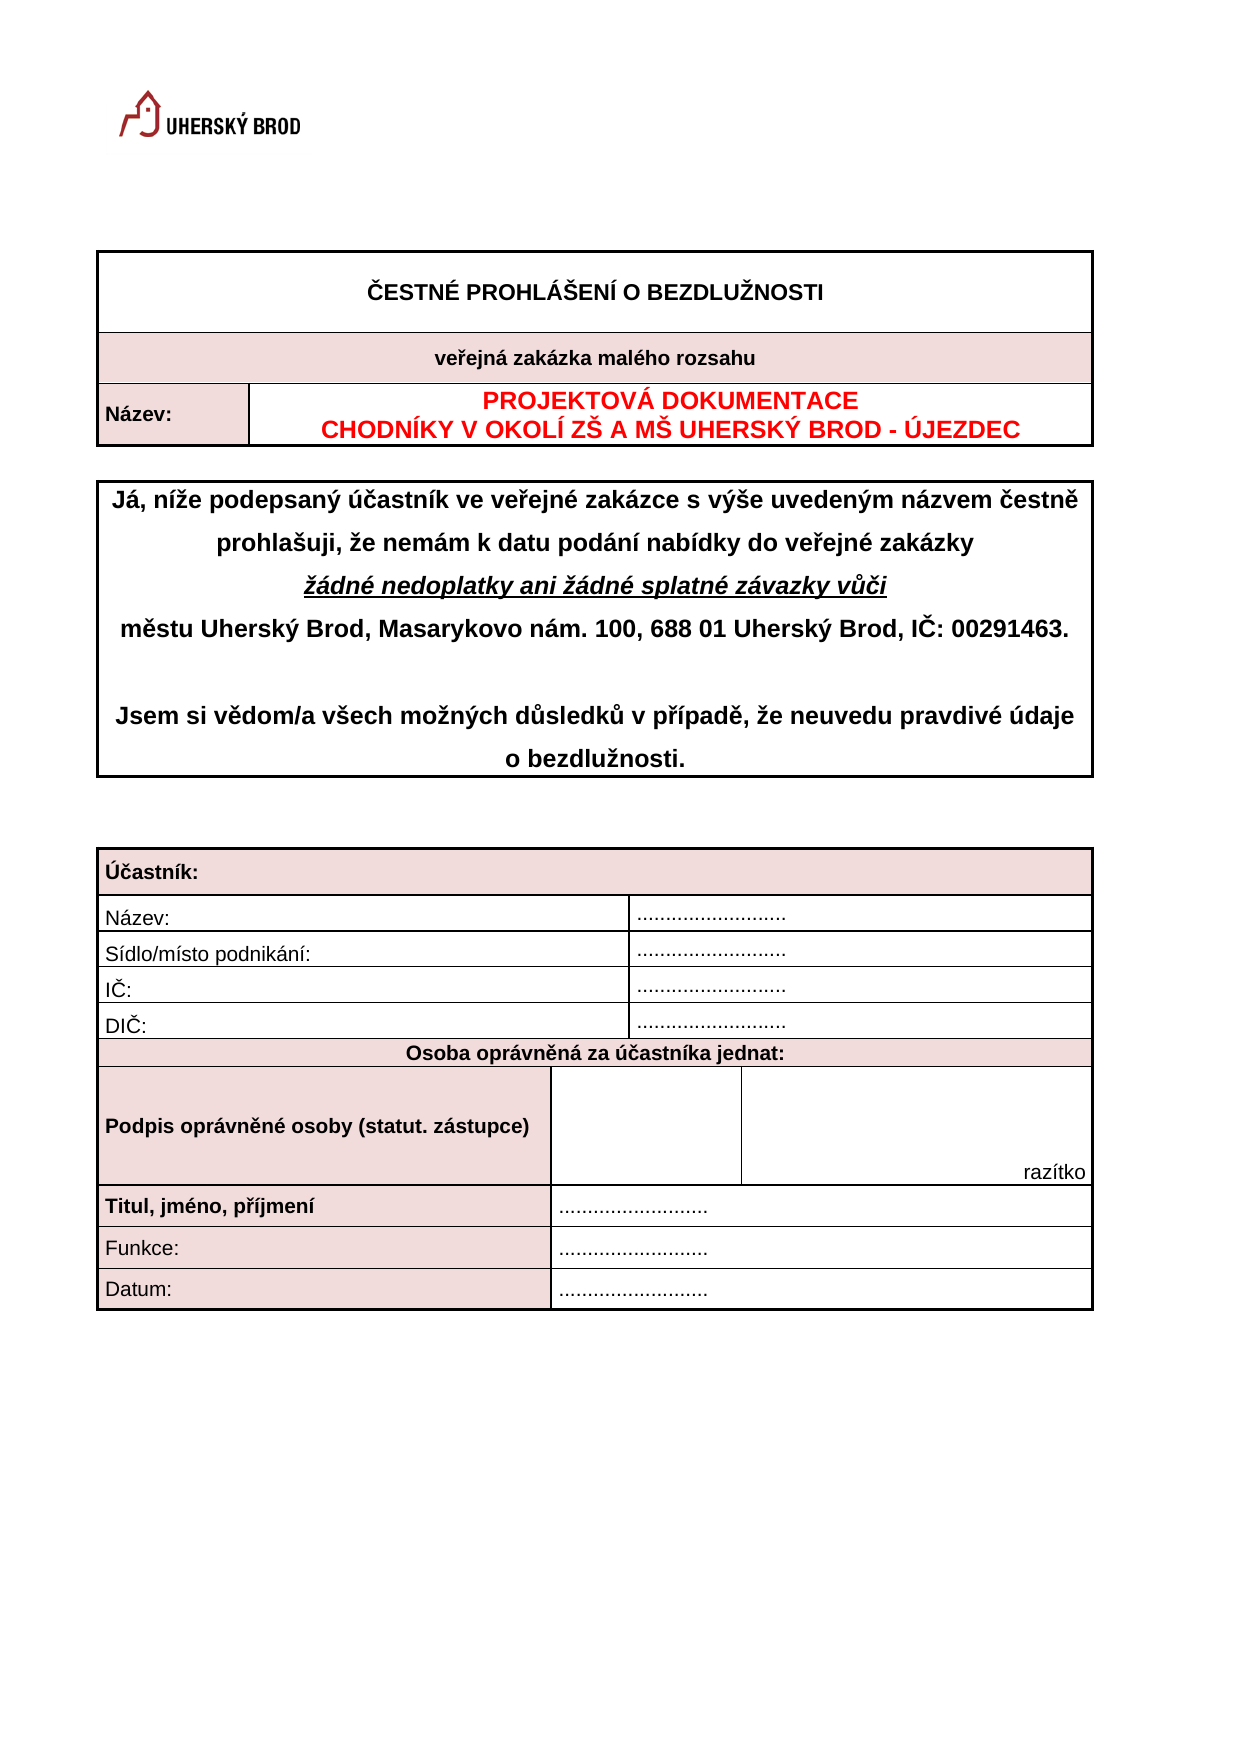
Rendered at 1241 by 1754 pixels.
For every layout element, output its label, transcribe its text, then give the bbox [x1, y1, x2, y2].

table_cell .......................... [552, 1227, 1091, 1268]
table_header ČESTNÉ PROHLÁŠENÍ O BEZDLUŽNOSTI [99, 253, 1091, 332]
table_cell .......................... [630, 932, 1091, 966]
table_cell projektová dokumentace chodníky v okolí zš a mš uherský brod - újezdec [250, 384, 1091, 444]
picture [106, 73, 313, 155]
table_cell [552, 1067, 741, 1184]
table_cell .......................... [630, 967, 1091, 1002]
table_cell Název: [99, 896, 628, 930]
table_header Já, níže podepsaný účastník ve veřejné zakázce s výše uvedeným názvem čestně prohlašuji, že nemám k datu podání nabídky do veřejné zakázky žádné nedoplatky ani žádné splatné závazky vůči městu Uherský Brod, Masarykovo nám. 100, 688 01 Uherský Brod, IČ: 00291463. Jsem si vědom/a všech možných důsledků v případě, že neuvedu pravdivé údaje o bezdlužnosti. [99, 483, 1091, 775]
table_cell Podpis oprávněné osoby (statut. zástupce) [99, 1067, 550, 1184]
table_cell .......................... [630, 896, 1091, 930]
table_cell .......................... [552, 1186, 1091, 1226]
table_cell Název: [99, 384, 248, 444]
table_cell razítko [742, 1067, 1091, 1184]
table_cell .......................... [552, 1269, 1091, 1308]
table_cell Sídlo/místo podnikání: [99, 932, 628, 966]
table_cell veřejná zakázka malého rozsahu [99, 333, 1091, 382]
table_cell DIČ: [99, 1003, 628, 1038]
table_cell .......................... [630, 1003, 1091, 1038]
table_cell IČ: [99, 967, 628, 1002]
table_cell Datum: [99, 1269, 550, 1308]
table_header Účastník: [99, 850, 1091, 894]
table_cell Funkce: [99, 1227, 550, 1268]
table_cell Osoba oprávněná za účastníka jednat: [99, 1039, 1091, 1066]
table_cell Titul, jméno, příjmení [99, 1186, 550, 1226]
